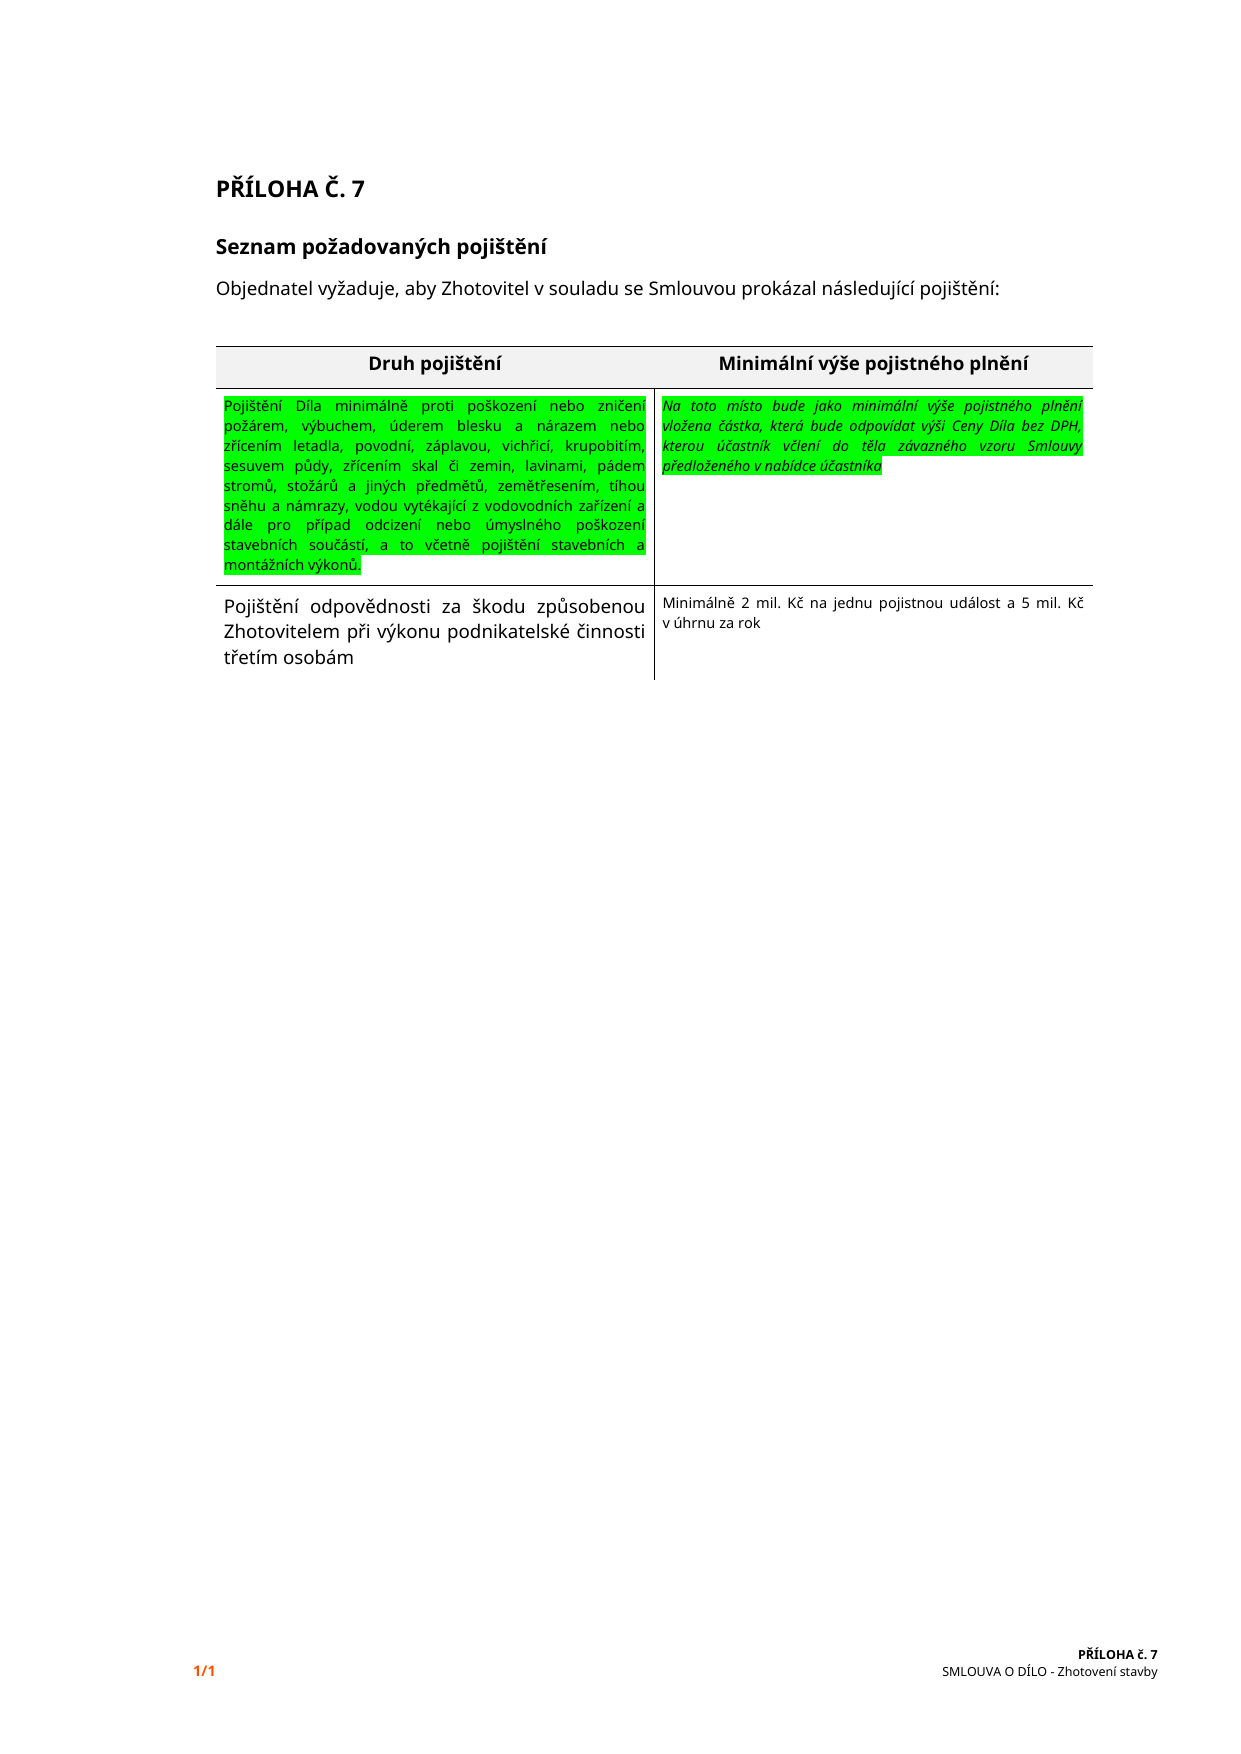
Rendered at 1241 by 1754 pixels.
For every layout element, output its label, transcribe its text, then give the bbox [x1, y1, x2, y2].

table_cell Pojištění Díla minimálně proti poškození nebo zničení požárem, výbuchem, úderem blesku a nárazem nebo zřícením letadla, povodní, záplavou, vichřicí, krupobitím, sesuvem půdy, zřícením skal či zemin, lavinami, pádem stromů, stožárů a jiných předmětů, zemětřesením, tíhou sněhu a námrazy, vodou vytékající z vodovodních zařízení a dále pro případ odcizení nebo úmyslného poškození stavebních součástí, a to včetně pojištění stavebních a montážních výkonů. [216, 389, 654, 585]
table_header Druh pojištění [216, 347, 654, 388]
table_cell Minimálně 2 mil. Kč na jednu pojistnou událost a 5 mil. Kč v úhrnu za rok [655, 586, 1093, 680]
text Objednatel vyžaduje, aby Zhotovitel v souladu se Smlouvou prokázal následující pojištění: [216, 276, 1093, 301]
table_cell Pojištění odpovědnosti za škodu způsobenou Zhotovitelem při výkonu podnikatelské činnosti třetím osobám [216, 586, 654, 680]
table_cell Na toto místo bude jako minimální výše pojistného plnění vložena částka, která bude odpovídat výši Ceny Díla bez DPH, kterou účastník včlení do těla závazného vzoru Smlouvy předloženého v nabídce účastníka [655, 389, 1093, 585]
text Seznam požadovaných pojištění [216, 232, 1093, 260]
table_header Minimální výše pojistného plnění [654, 347, 1093, 388]
text Příloha č. 7 [216, 172, 1093, 204]
